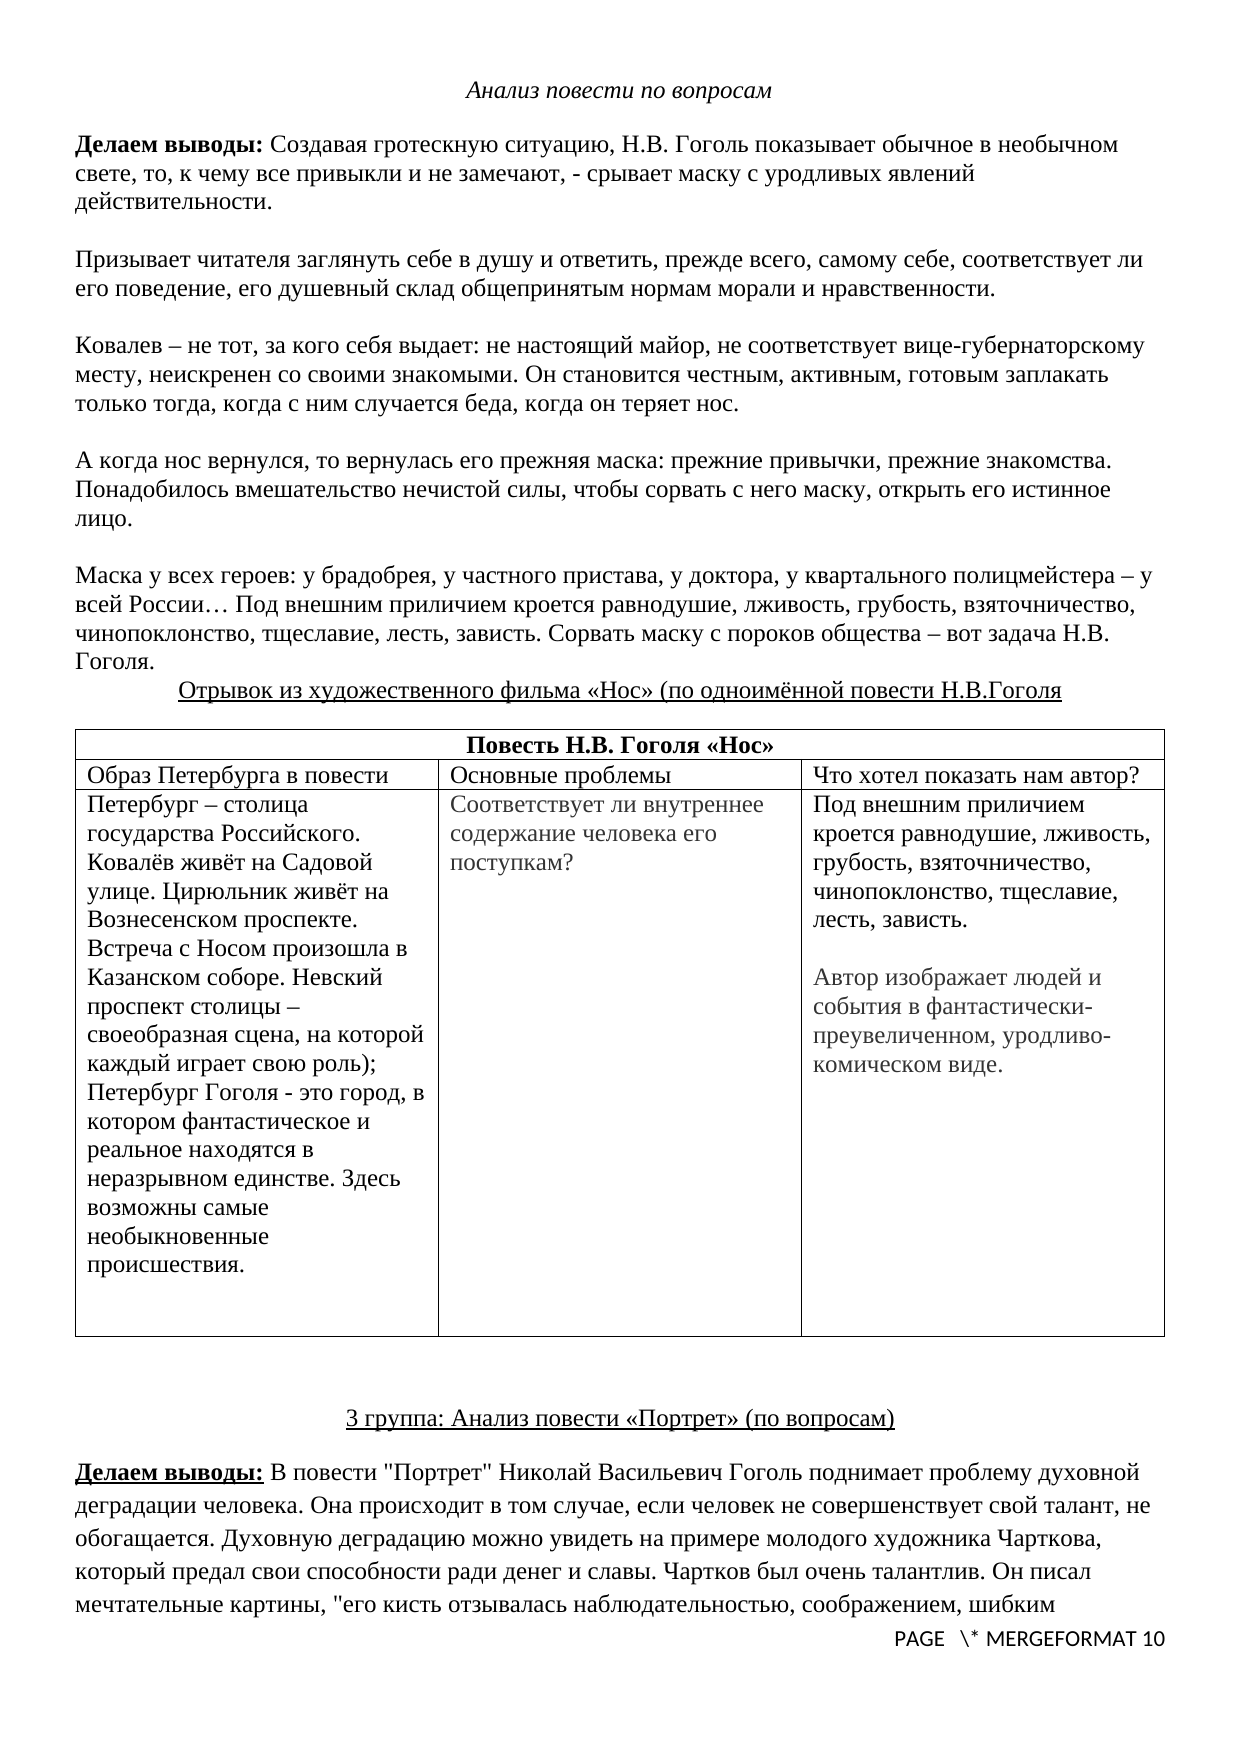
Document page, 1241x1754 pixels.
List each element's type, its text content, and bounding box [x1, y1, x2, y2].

text Отрывок из художественного фильма «Нос» (по одноимённой повести Н.В.Гоголя [75, 675, 1165, 704]
text 3 группа: Анализ повести «Портрет» (по вопросам) [75, 1337, 1165, 1432]
table_cell Что хотел показать нам автор? [802, 760, 1164, 788]
table_header Повесть Н.В. Гоголя «Нос» [76, 730, 1164, 759]
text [75, 1457, 1165, 1618]
text Анализ повести по вопросам [75, 75, 1165, 104]
table_cell Под внешним приличием кроется равнодушие, лживость, грубость, взяточничество, чинопоклонство, тщеславие, лесть, зависть. Автор изображает людей и события в фантастически-преувеличенном, уродливо-комическом виде. [802, 790, 1164, 1336]
table_cell Соответствует ли внутреннее содержание человека его поступкам? [439, 790, 801, 1336]
text Делаем выводы: Создавая гротескную ситуацию, Н.В. Гоголь показывает обычное в необычном свете, то, к чему все привыкли и не замечают, - срывает маску с уродливых явлений действительности. Призывает читателя заглянуть себе в душу и ответить, прежде всего, самому себе, соответствует ли его поведение, его душевный склад общепринятым нормам морали и нравственности. Ковалев – не тот, за кого себя выдает: не настоящий майор, не соответствует вице-губернаторскому месту, неискренен со своими знакомыми. Он становится честным, активным, готовым заплакать только тогда, когда с ним случается беда, когда он теряет нос. А когда нос вернулся, то вернулась его прежняя маска: прежние привычки, прежние знакомства. Понадобилось вмешательство нечистой силы, чтобы сорвать с него маску, открыть его истинное лицо. Маска у всех героев: у брадобрея, у частного пристава, у доктора, у квартального полицмейстера – у всей России… Под внешним приличием кроется равнодушие, лживость, грубость, взяточничество, чинопоклонство, тщеславие, лесть, зависть. Сорвать маску с пороков общества – вот задача Н.В. Гоголя. [75, 129, 1165, 675]
table_cell Образ Петербурга в повести [76, 760, 438, 788]
table_cell Петербург – столица государства Российского. Ковалёв живёт на Садовой улице. Цирюльник живёт на Вознесенском проспекте. Встреча с Носом произошла в Казанском соборе. Невский проспект столицы – своеобразная сцена, на которой каждый играет свою роль); Петербург Гоголя - это город, в котором фантастическое и реальное находятся в неразрывном единстве. Здесь возможны самые необыкновенные происшествия. [76, 790, 438, 1336]
table_cell Основные проблемы [439, 760, 801, 788]
